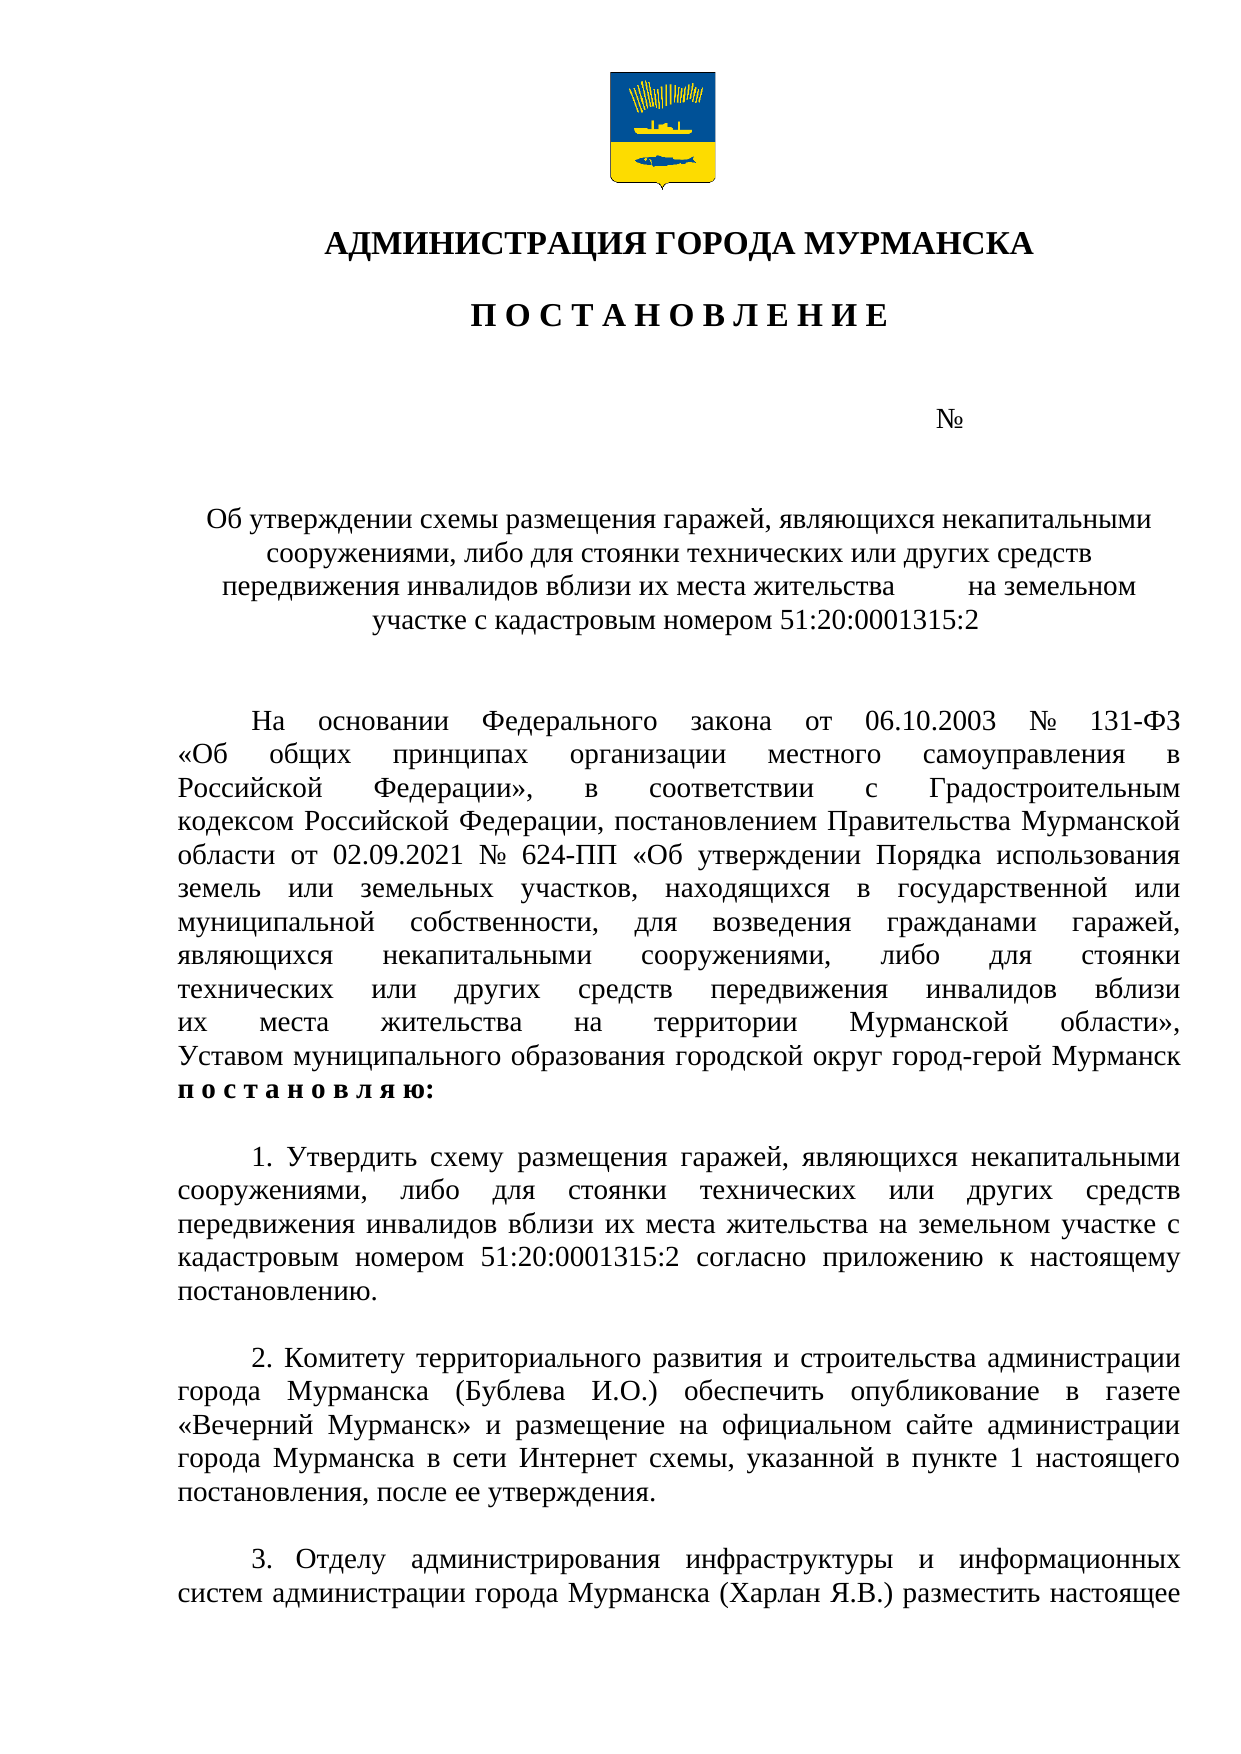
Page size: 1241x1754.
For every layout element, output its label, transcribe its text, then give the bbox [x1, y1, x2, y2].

text П О С Т А Н О В Л Е Н И Е [177, 295, 1181, 334]
picture [610, 72, 716, 190]
text 1. Утвердить схему размещения гаражей, являющихся некапитальными сооружениями, либо для стоянки технических или других средств передвижения инвалидов вблизи их места жительства на земельном участке с кадастровым номером 51:20:0001315:2 согласно приложению к настоящему постановлению. [177, 1139, 1181, 1306]
text АДМИНИСТРАЦИЯ ГОРОДА МУРМАНСКА [177, 223, 1181, 262]
text 2. Комитету территориального развития и строительства администрации города Мурманска (Бублева И.О.) обеспечить опубликование в газете «Вечерний Мурманск» и размещение на официальном сайте администрации города Мурманска в сети Интернет схемы, указанной в пункте 1 настоящего постановления, после ее утверждения. [177, 1340, 1181, 1508]
text На основании Федерального закона от 06.10.2003 № 131-ФЗ «Об общих принципах организации местного самоуправления в Российской Федерации», в соответствии с Градостроительным кодексом Российской Федерации, постановлением Правительства Мурманской области от 02.09.2021 № 624-ПП «Об утверждении Порядка использования земель или земельных участков, находящихся в государственной или муниципальной собственности, для возведения гражданами гаражей, являющихся некапитальными сооружениями, либо для стоянки технических или других средств передвижения инвалидов вблизи их места жительства на территории Мурманской области», Уставом муниципального образования городской округ город-герой Мурманск п о с т а н о в л я ю: [177, 703, 1181, 1105]
text № [177, 401, 1181, 434]
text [177, 1541, 1181, 1608]
